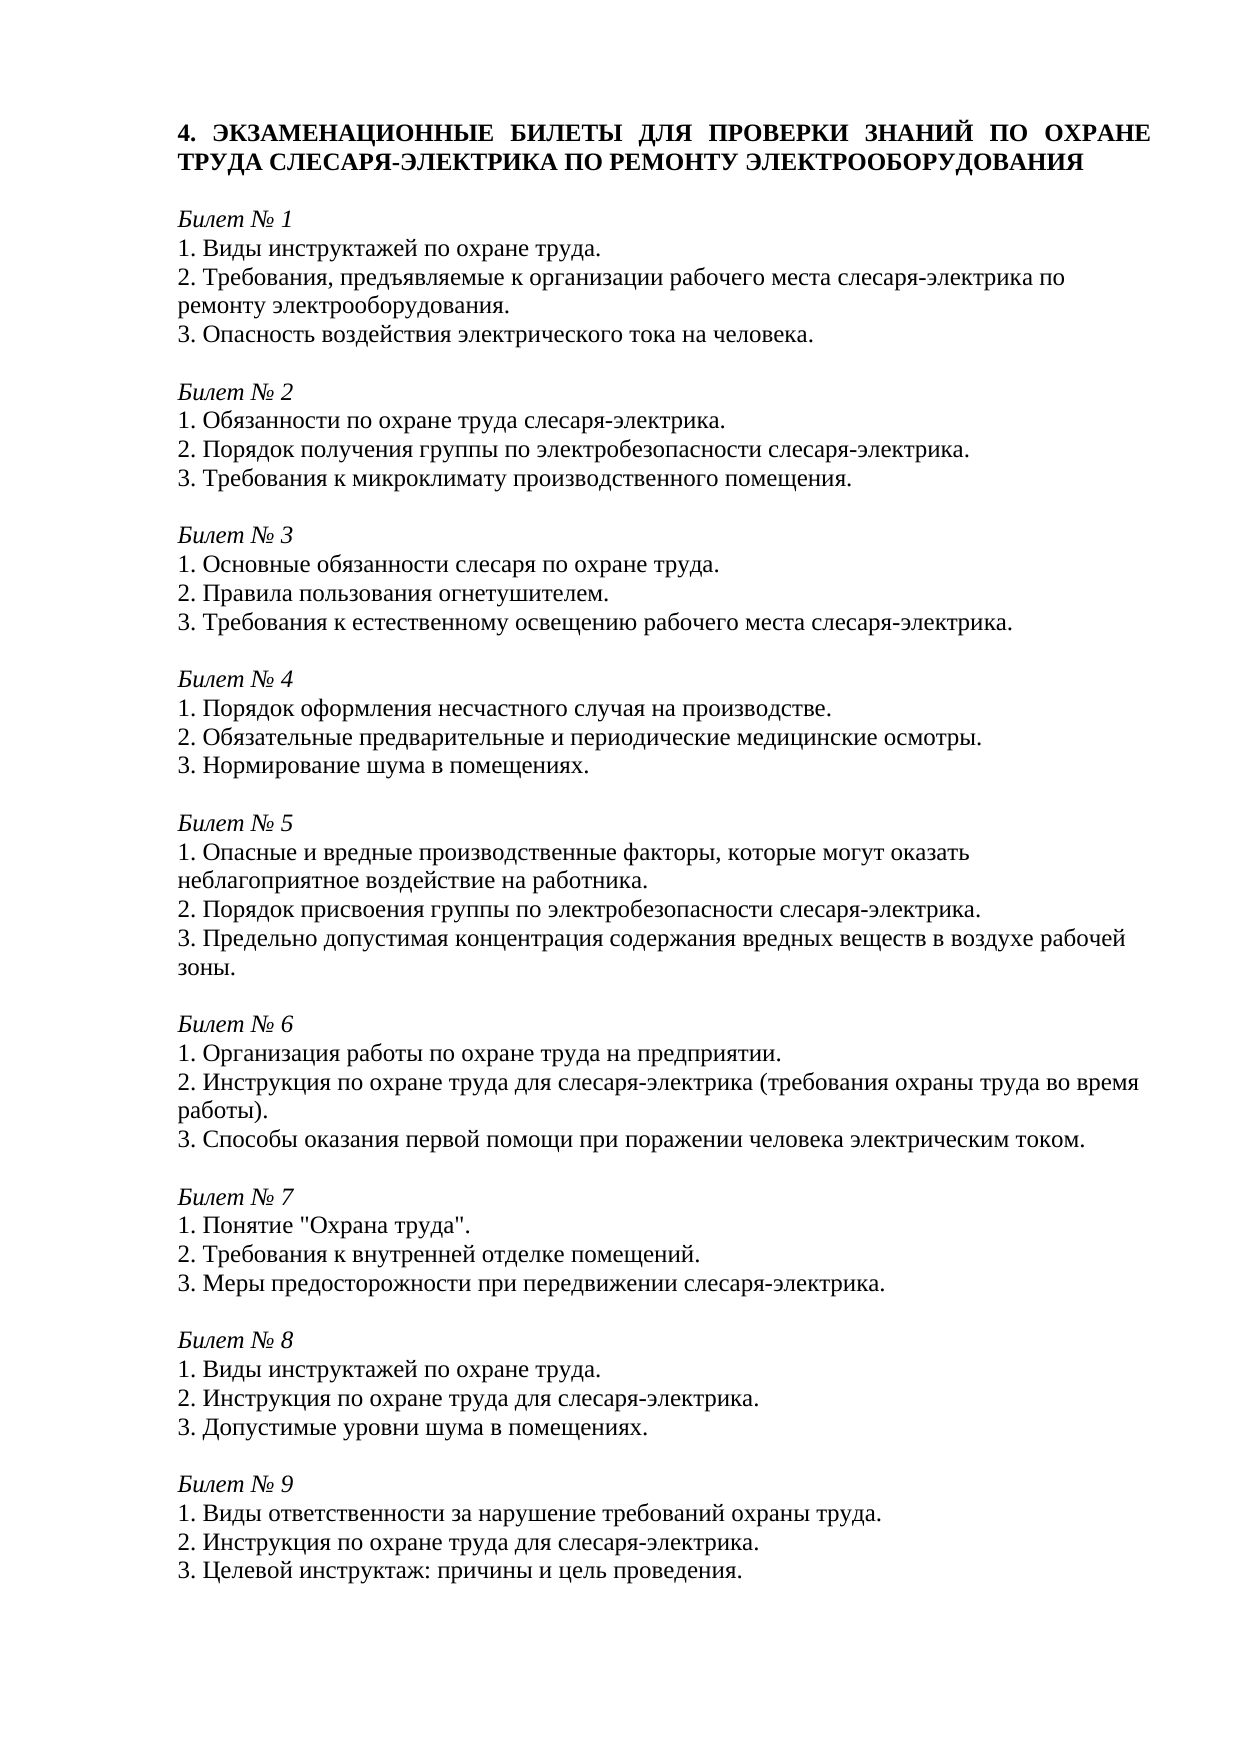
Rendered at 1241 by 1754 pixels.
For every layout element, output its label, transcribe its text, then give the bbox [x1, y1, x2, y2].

text Билет № 8 [177, 1326, 1152, 1354]
text 1. Опасные и вредные производственные факторы, которые могут оказать неблагоприятное воздействие на работника. [177, 837, 1152, 894]
text 2. Обязательные предварительные и периодические медицинские осмотры. [177, 722, 1152, 751]
text 1. Виды ответственности за нарушение требований охраны труда. [177, 1498, 1152, 1527]
text 3. Нормирование шума в помещениях. [177, 751, 1152, 779]
text 3. Требования к микроклимату производственного помещения. [177, 463, 1152, 492]
text Билет № 5 [177, 808, 1152, 837]
text 2. Инструкция по охране труда для слесаря-электрика. [177, 1383, 1152, 1412]
text 1. Виды инструктажей по охране труда. [177, 233, 1152, 262]
text 3. Меры предосторожности при передвижении слесаря-электрика. [177, 1268, 1152, 1297]
text Билет № 6 [177, 1009, 1152, 1038]
text Билет № 9 [177, 1469, 1152, 1498]
text 3. Предельно допустимая концентрация содержания вредных веществ в воздухе рабочей зоны. [177, 923, 1152, 981]
text Билет № 2 [177, 377, 1152, 406]
text Билет № 4 [177, 664, 1152, 693]
text 1. Основные обязанности слесаря по охране труда. [177, 549, 1152, 578]
text 3. Требования к естественному освещению рабочего места слесаря-электрика. [177, 607, 1152, 636]
text 1. Организация работы по охране труда на предприятии. [177, 1038, 1152, 1067]
text 2. Правила пользования огнетушителем. [177, 578, 1152, 607]
text 2. Требования, предъявляемые к организации рабочего места слесаря-электрика по ремонту электрооборудования. [177, 262, 1152, 319]
text 3. Опасность воздействия электрического тока на человека. [177, 319, 1152, 348]
text 2. Требования к внутренней отделке помещений. [177, 1239, 1152, 1268]
text 1. Виды инструктажей по охране труда. [177, 1354, 1152, 1383]
text 2. Порядок присвоения группы по электробезопасности слесаря-электрика. [177, 894, 1152, 923]
text 4. ЭКЗАМЕНАЦИОННЫЕ БИЛЕТЫ ДЛЯ ПРОВЕРКИ ЗНАНИЙ ПО ОХРАНЕ ТРУДА СЛЕСАРЯ-ЭЛЕКТРИКА ПО РЕМОНТУ ЭЛЕКТРООБОРУДОВАНИЯ [177, 118, 1152, 176]
text 3. Целевой инструктаж: причины и цель проведения. [177, 1556, 1152, 1584]
text Билет № 3 [177, 521, 1152, 549]
text 2. Инструкция по охране труда для слесаря-электрика (требования охраны труда во время работы). [177, 1067, 1152, 1124]
text 1. Понятие "Охрана труда". [177, 1211, 1152, 1239]
text Билет № 1 [177, 204, 1152, 233]
text 2. Инструкция по охране труда для слесаря-электрика. [177, 1527, 1152, 1556]
text Билет № 7 [177, 1182, 1152, 1211]
text 3. Допустимые уровни шума в помещениях. [177, 1412, 1152, 1441]
text 2. Порядок получения группы по электробезопасности слесаря-электрика. [177, 434, 1152, 463]
text 1. Обязанности по охране труда слесаря-электрика. [177, 406, 1152, 434]
text 1. Порядок оформления несчастного случая на производстве. [177, 693, 1152, 722]
text 3. Способы оказания первой помощи при поражении человека электрическим током. [177, 1124, 1152, 1153]
